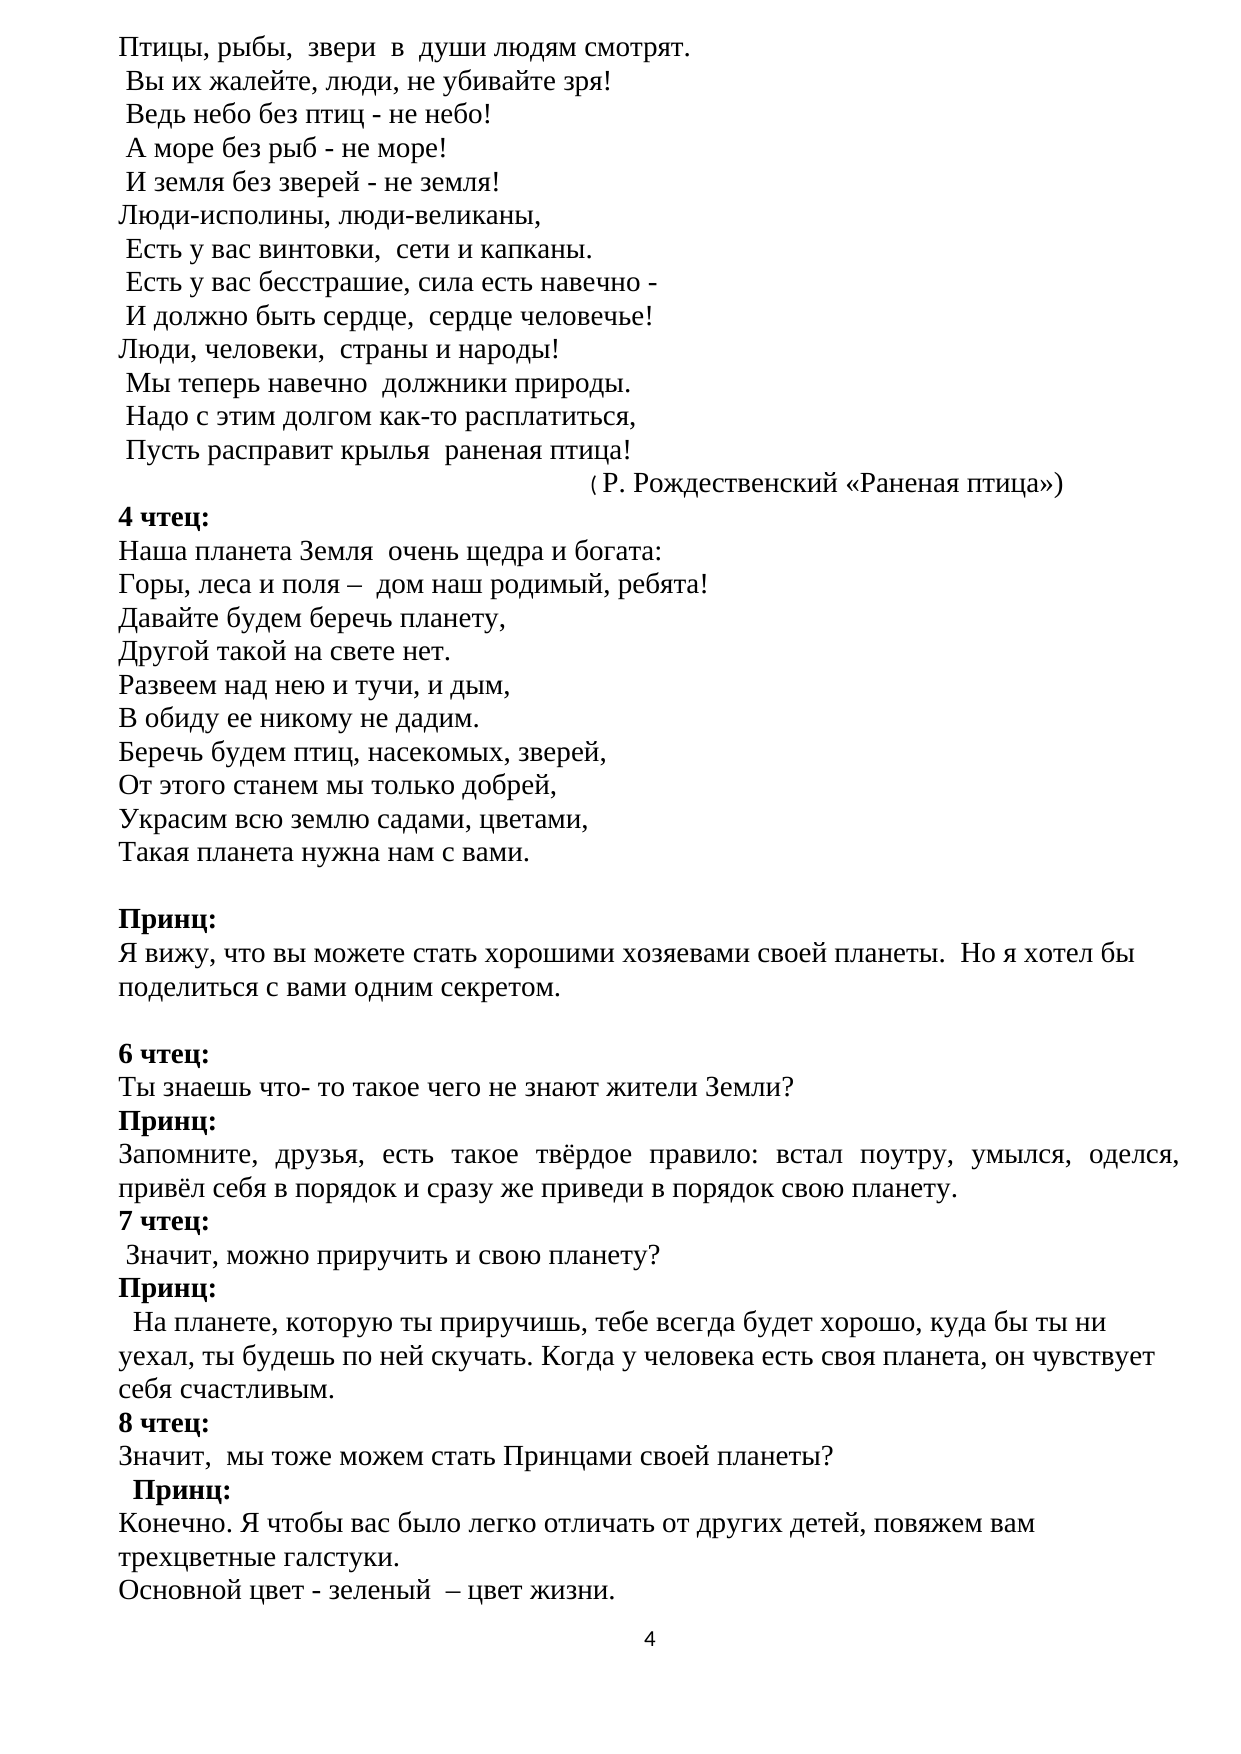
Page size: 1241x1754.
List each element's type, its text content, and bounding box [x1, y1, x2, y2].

text Значит, можно приручить и свою планету? [118, 1237, 1181, 1271]
text 6 чтец: [118, 1036, 1181, 1069]
text Люди-исполины, люди-великаны, [118, 197, 1181, 231]
text Вы их жалейте, люди, не убивайте зря! [118, 63, 1181, 97]
text На планете, которую ты приручишь, тебе всегда будет хорошо, куда бы ты ни уехал, ты будешь по ней скучать. Когда у человека есть своя планета, он чувствует себя счастливым. [118, 1304, 1181, 1405]
text 8 чтец: [118, 1405, 1181, 1438]
text Птицы, рыбы, звери в души людям смотрят. [118, 29, 1181, 63]
text Ведь небо без птиц - не небо! [118, 97, 1181, 130]
text ( Р. Рождественский «Раненая птица») [118, 466, 1181, 499]
text Есть у вас бесстрашие, сила есть навечно - [118, 264, 1181, 298]
text Ты знаешь что- то такое чего не знают жители Земли? [118, 1069, 1181, 1103]
text Запомните, друзья, есть такое твёрдое правило: встал поутру, умылся, оделся, привёл себя в порядок и сразу же приведи в порядок свою планету. [118, 1136, 1181, 1203]
text Люди, человеки, страны и народы! [118, 331, 1181, 365]
text 4 чтец: [118, 499, 1181, 533]
text Принц: [118, 1472, 1181, 1505]
text Мы теперь навечно должники природы. [118, 365, 1181, 398]
text Конечно. Я чтобы вас было легко отличать от других детей, повяжем вам трехцветные галстуки. [118, 1505, 1181, 1572]
text И земля без зверей - не земля! [118, 164, 1181, 197]
text Я вижу, что вы можете стать хорошими хозяевами своей планеты. Но я хотел бы поделиться с вами одним секретом. [118, 935, 1181, 1002]
text И должно быть сердце, сердце человечье! [118, 298, 1181, 331]
text 7 чтец: [118, 1203, 1181, 1237]
text Принц: [118, 1271, 1181, 1304]
text Есть у вас винтовки, сети и капканы. [118, 231, 1181, 264]
text Пусть расправит крылья раненая птица! [118, 432, 1181, 466]
text Принц: [118, 1103, 1181, 1136]
text Принц: [118, 902, 1181, 935]
text Надо с этим долгом как-то расплатиться, [118, 398, 1181, 432]
text Основной цвет - зеленый – цвет жизни. [118, 1572, 1181, 1606]
text А море без рыб - не море! [118, 130, 1181, 164]
text Значит, мы тоже можем стать Принцами своей планеты? [118, 1438, 1181, 1472]
text Наша планета Земля очень щедра и богата: Горы, леса и поля – дом наш родимый, ребята! Давайте будем беречь планету, Другой такой на свете нет. Развеем над нею и тучи, и дым, В обиду ее никому не дадим. Беречь будем птиц, насекомых, зверей, От этого станем мы только добрей, Украсим всю землю садами, цветами, Такая планета нужна нам с вами. [118, 533, 1181, 868]
